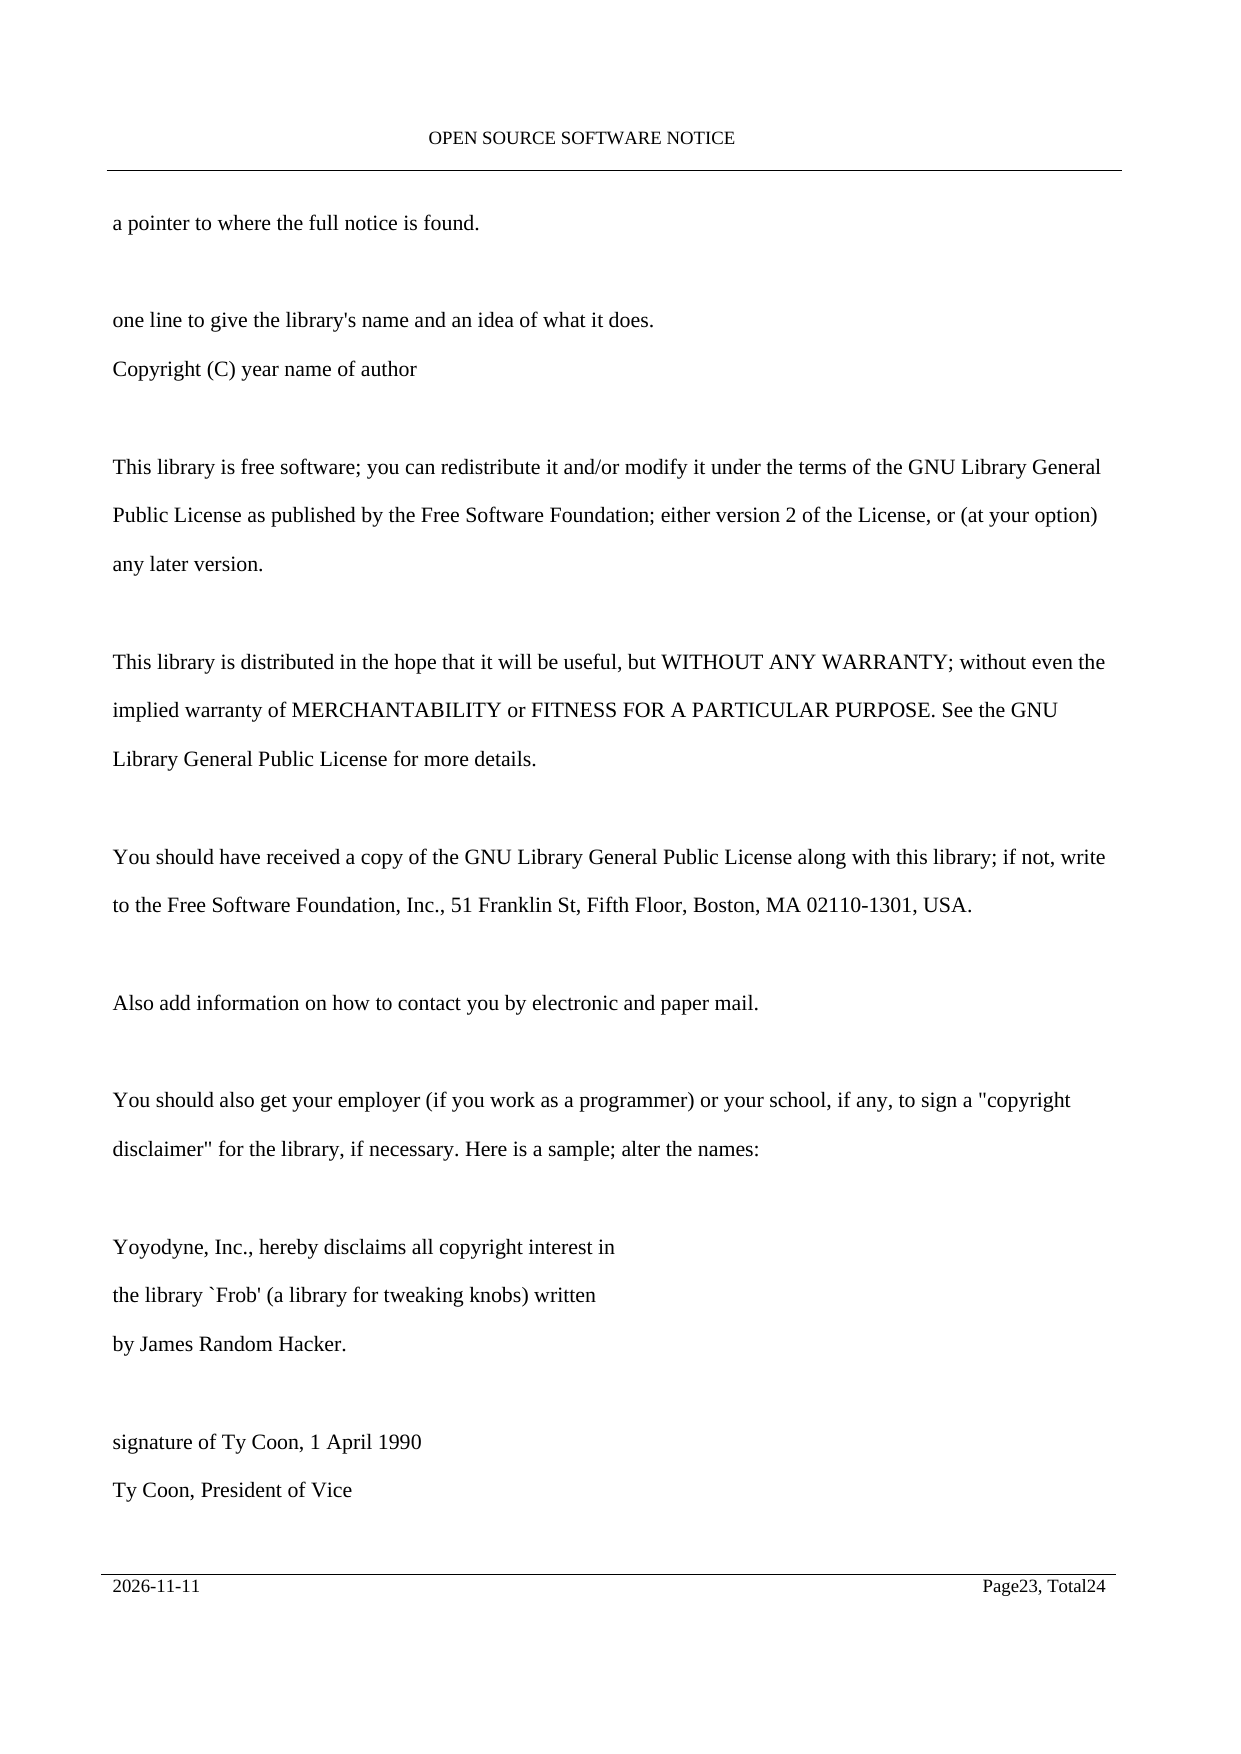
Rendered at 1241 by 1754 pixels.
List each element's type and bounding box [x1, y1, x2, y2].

text [112, 206, 1128, 1506]
